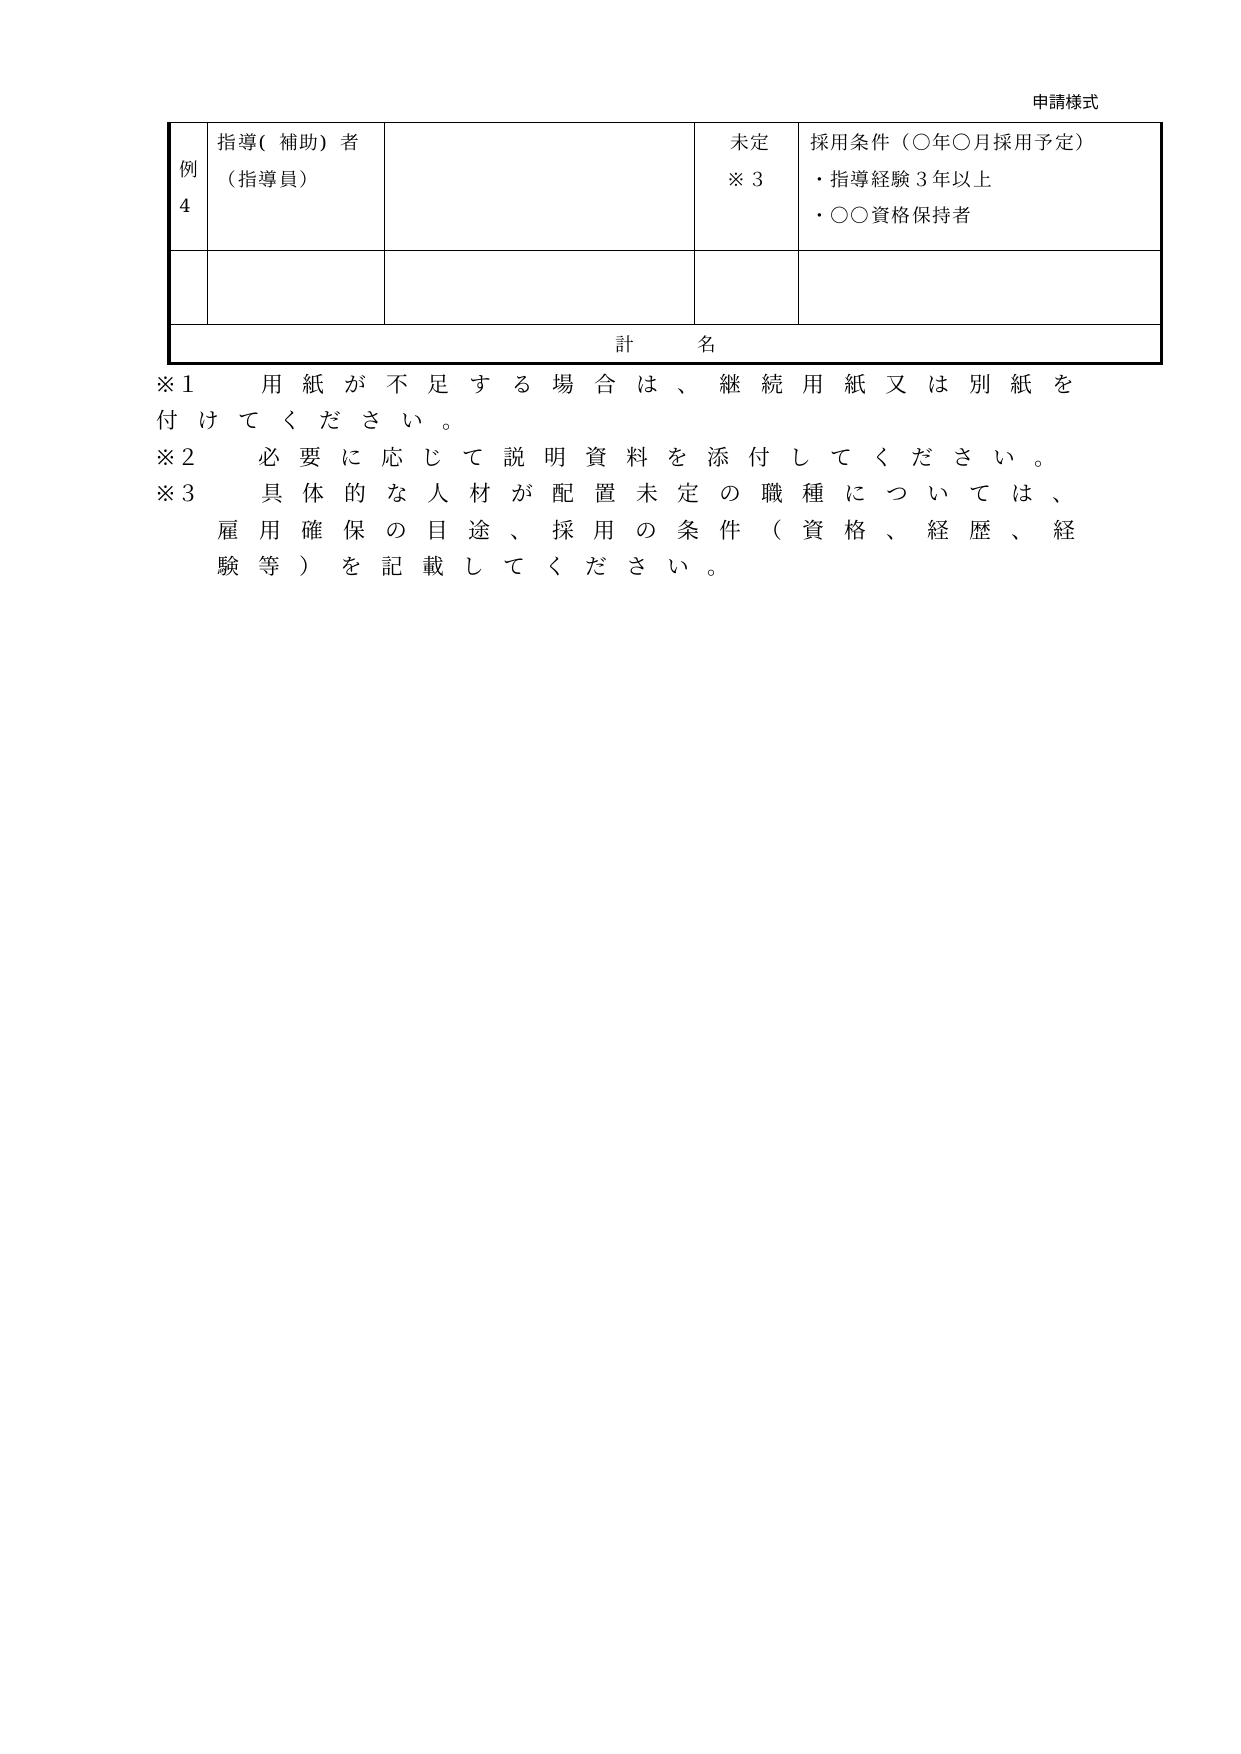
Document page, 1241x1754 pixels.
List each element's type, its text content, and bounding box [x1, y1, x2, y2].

table_cell [799, 251, 1160, 324]
table_cell 例4 [171, 123, 207, 250]
table_cell [385, 123, 694, 250]
table_cell [171, 251, 207, 324]
table_cell 未定 ※３ [695, 123, 798, 250]
table_cell 採用条件（○年〇月採用予定） ・指導経験３年以上 ・○○資格保持者 [799, 123, 1160, 250]
text ※２ 必要に応じて説明資料を添付してください。 [156, 438, 1096, 474]
table_cell 計 名 [171, 325, 1160, 362]
text ※１ 用紙が不足する場合は、継続用紙又は別紙を付けてください。 [156, 365, 1096, 438]
table_cell [695, 251, 798, 324]
table_cell 指導(補助)者 （指導員） [208, 123, 384, 250]
text ※３ 具体的な人材が配置未定の職種については、雇用確保の目途、採用の条件（資格、経歴、経験等）を記載してください。 [156, 474, 1096, 583]
table_cell [385, 251, 694, 324]
table_cell [208, 251, 384, 324]
